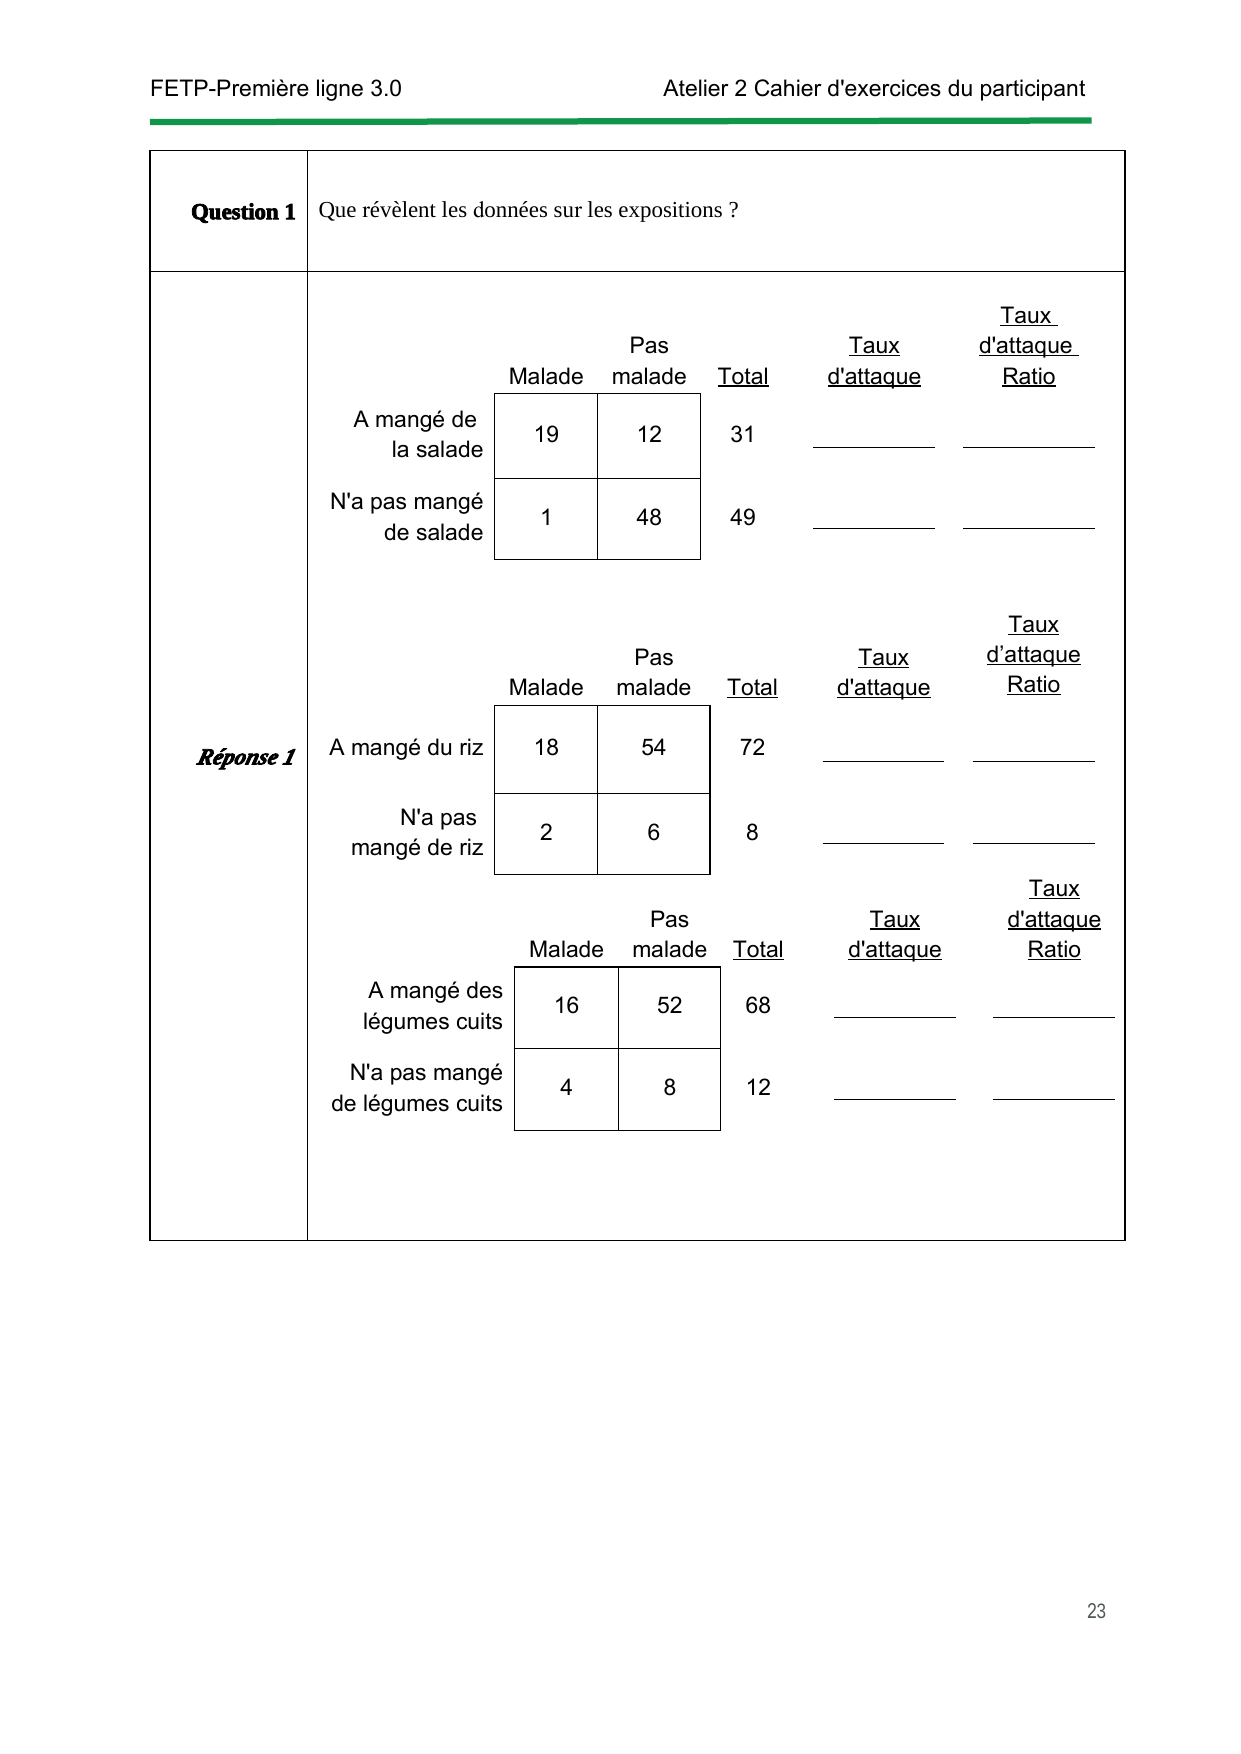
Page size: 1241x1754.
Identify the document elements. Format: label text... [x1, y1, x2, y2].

table_cell Réponse 1 [151, 272, 307, 1240]
table_header Que révèlent les données sur les expositions ? [308, 151, 1124, 271]
table_cell [308, 272, 1124, 1240]
table_header Question 1 [151, 151, 307, 271]
